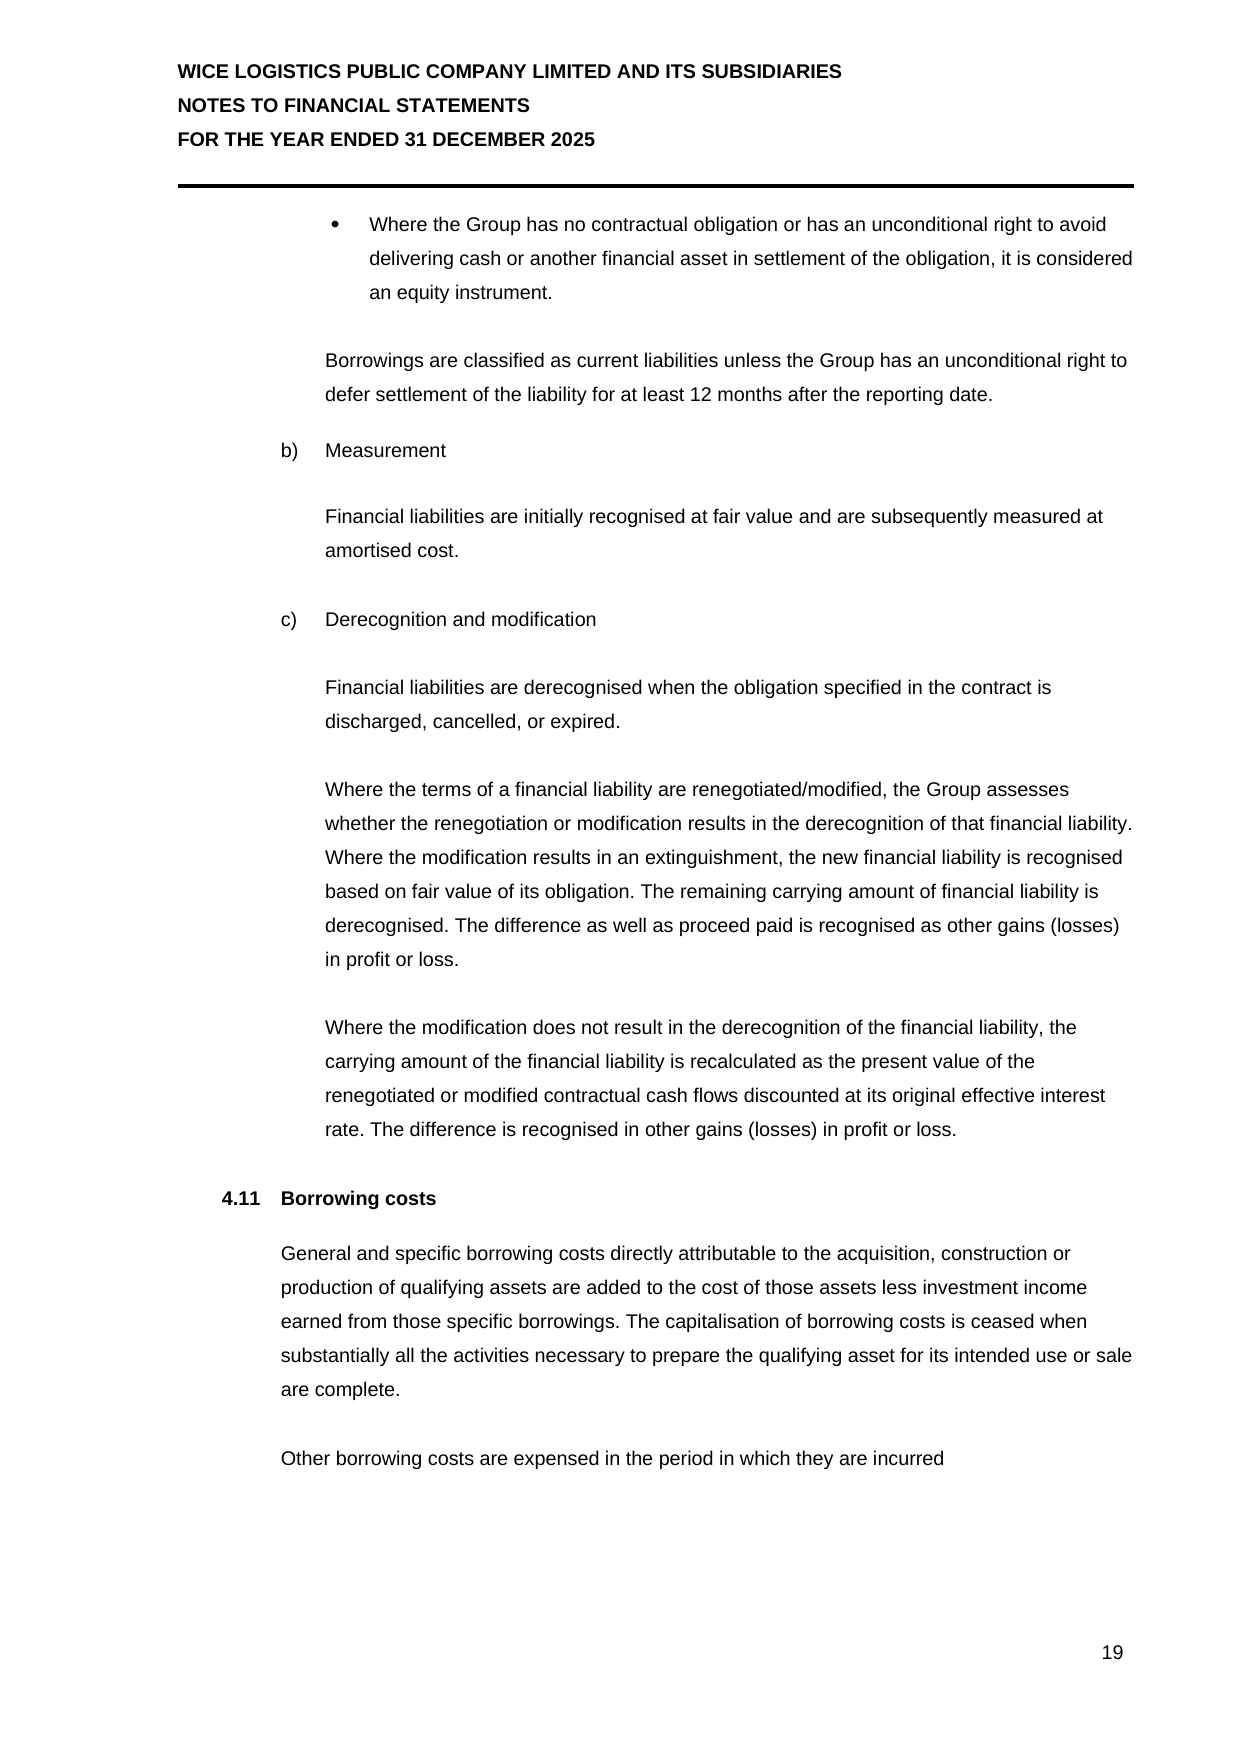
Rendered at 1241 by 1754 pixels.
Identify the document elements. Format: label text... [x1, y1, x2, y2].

text Where the modification does not result in the derecognition of the financial liability, the carrying amount of the financial liability is recalculated as the present value of the renegotiated or modified contractual cash flows discounted at its original effective interest rate. The difference is recognised in other gains (losses) in profit or loss. [325, 1016, 1137, 1141]
text Financial liabilities are derecognised when the obligation specified in the contract is discharged, cancelled, or expired. [325, 676, 1137, 732]
list Where the Group has no contractual obligation or has an unconditional right to avoid delivering cash or another financial asset in settlement of the obligation, it is considered an equity instrument. [332, 213, 1137, 304]
text Other borrowing costs are expensed in the period in which they are incurred [281, 1446, 1123, 1469]
text Financial liabilities are initially recognised at fair value and are subsequently measured at amortised cost. [325, 505, 1137, 562]
list Derecognition and modification [281, 607, 1123, 630]
list Borrowing costs [222, 1186, 1123, 1209]
text Where the terms of a financial liability are renegotiated/modified, the Group assesses whether the renegotiation or modification results in the derecognition of that financial liability. Where the modification results in an extinguishment, the new financial liability is recognised based on fair value of its obligation. The remaining carrying amount of financial liability is derecognised. The difference as well as proceed paid is recognised as other gains (losses) in profit or loss. [325, 778, 1137, 971]
text General and specific borrowing costs directly attributable to the acquisition, construction or production of qualifying assets are added to the cost of those assets less investment income earned from those specific borrowings. The capitalisation of borrowing costs is ceased when substantially all the activities necessary to prepare the qualifying asset for its intended use or sale are complete. [281, 1242, 1137, 1401]
text Borrowings are classified as current liabilities unless the Group has an unconditional right to defer settlement of the liability for at least 12 months after the reporting date. [325, 349, 1137, 406]
list Measurement [281, 439, 1123, 462]
